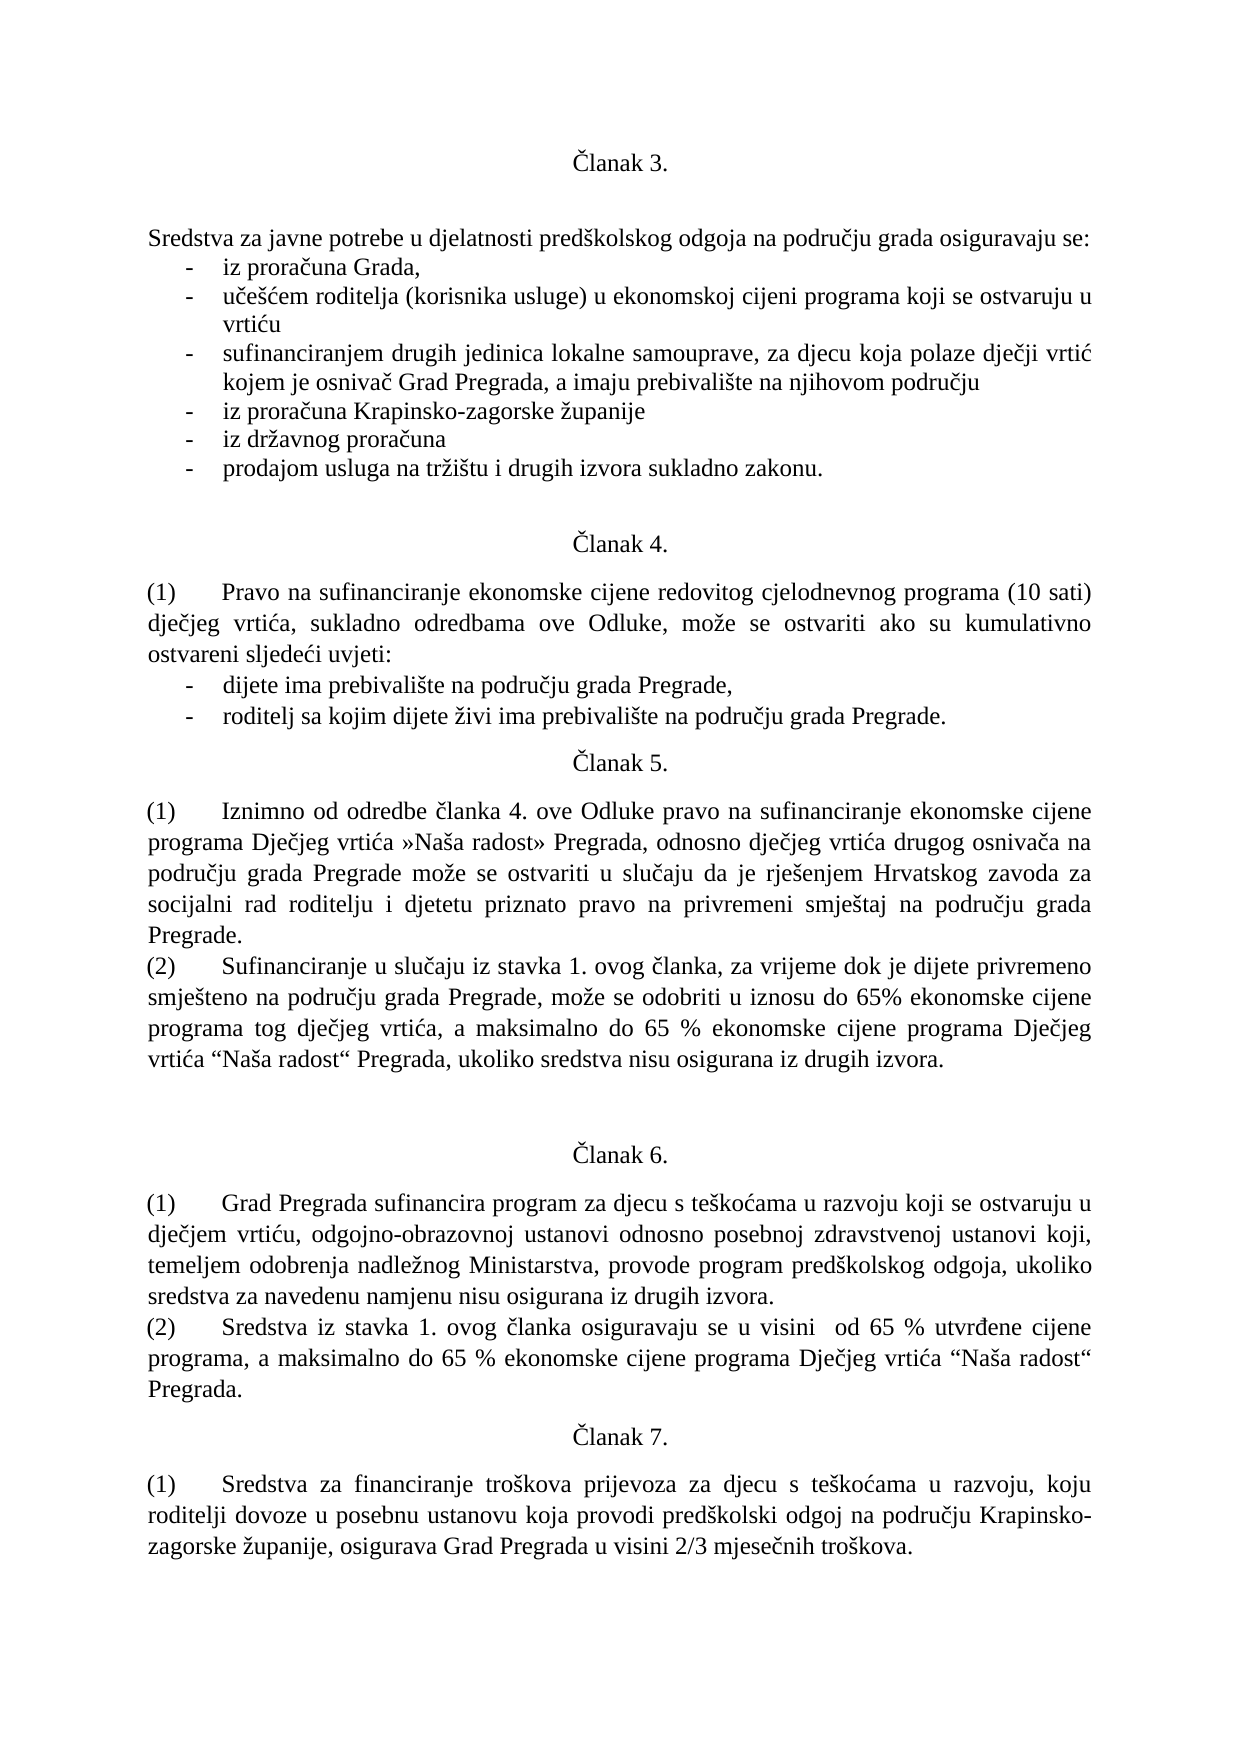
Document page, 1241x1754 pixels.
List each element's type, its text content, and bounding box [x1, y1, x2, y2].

list Grad Pregrada sufinancira program za djecu s teškoćama u razvoju koji se ostvaruju u dječjem vrtiću, odgojno-obrazovnoj ustanovi odnosno posebnoj zdravstvenoj ustanovi koji, temeljem odobrenja nadležnog Ministarstva, provode program predškolskog odgoja, ukoliko sredstva za navedenu namjenu nisu osigurana iz drugih izvora. [146, 1188, 1093, 1309]
list prodajom usluga na tržištu i drugih izvora sukladno zakonu. [185, 453, 1093, 482]
text Članak 7. [148, 1422, 1093, 1450]
text Članak 5. [148, 748, 1093, 777]
text Članak 6. [148, 1140, 1093, 1169]
list Iznimno od odredbe članka 4. ove Odluke pravo na sufinanciranje ekonomske cijene programa Dječjeg vrtića »Naša radost» Pregrada, odnosno dječjeg vrtića drugog osnivača na području grada Pregrade može se ostvariti u slučaju da je rješenjem Hrvatskog zavoda za socijalni rad roditelju i djetetu priznato pravo na privremeni smještaj na području grada Pregrade. [146, 796, 1093, 949]
list iz proračuna Krapinsko-zagorske županije [185, 396, 1093, 424]
list Sredstva iz stavka 1. ovog članka osiguravaju se u visini od 65 % utvrđene cijene programa, a maksimalno do 65 % ekonomske cijene programa Dječjeg vrtića “Naša radost“ Pregrada. [146, 1312, 1093, 1403]
list učešćem roditelja (korisnika usluge) u ekonomskoj cijeni programa koji se ostvaruju u vrtiću [185, 281, 1093, 338]
list Sredstva za financiranje troškova prijevoza za djecu s teškoćama u razvoju, koju roditelji dovoze u posebnu ustanovu koja provodi predškolski odgoj na području Krapinsko-zagorske županije, osigurava Grad Pregrada u visini 2/3 mjesečnih troškova. [147, 1469, 1093, 1560]
list roditelj sa kojim dijete živi ima prebivalište na području grada Pregrade. [185, 701, 1093, 729]
list iz proračuna Grada, [185, 252, 1093, 281]
list Pravo na sufinanciranje ekonomske cijene redovitog cjelodnevnog programa (10 sati) dječjeg vrtića, sukladno odredbama ove Odluke, može se ostvariti ako su kumulativno ostvareni sljedeći uvjeti: [147, 577, 1093, 667]
text Članak 3. [148, 148, 1093, 176]
list dijete ima prebivalište na području grada Pregrade, [185, 670, 1093, 698]
list sufinanciranjem drugih jedinica lokalne samouprave, za djecu koja polaze dječji vrtić kojem je osnivač Grad Pregrada, a imaju prebivalište na njihovom području [185, 338, 1093, 396]
list iz državnog proračuna [185, 424, 1093, 453]
text Sredstva za javne potrebe u djelatnosti predškolskog odgoja na području grada osiguravaju se: [148, 223, 1093, 252]
text Članak 4. [148, 529, 1093, 558]
list Sufinanciranje u slučaju iz stavka 1. ovog članka, za vrijeme dok je dijete privremeno smješteno na području grada Pregrade, može se odobriti u iznosu do 65% ekonomske cijene programa tog dječjeg vrtića, a maksimalno do 65 % ekonomske cijene programa Dječjeg vrtića “Naša radost“ Pregrada, ukoliko sredstva nisu osigurana iz drugih izvora. [146, 951, 1093, 1073]
